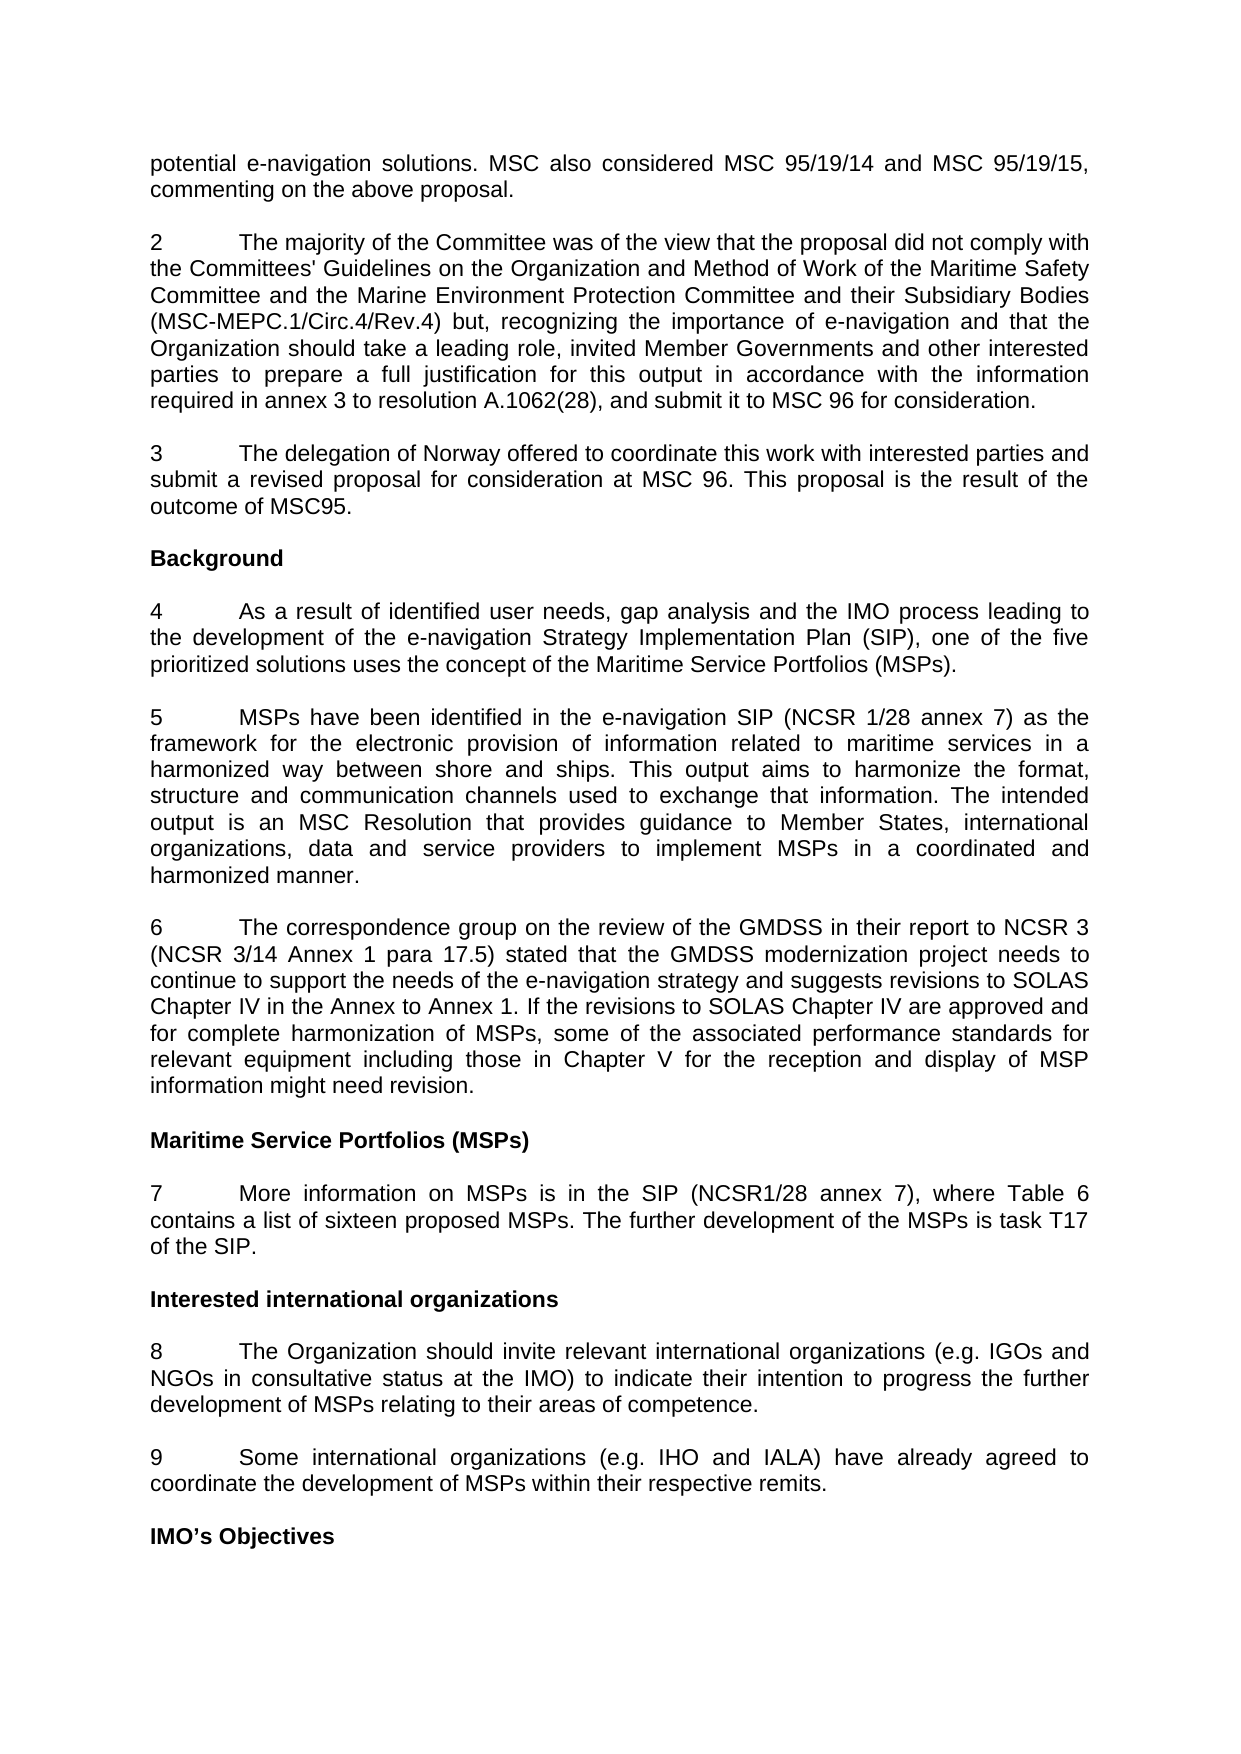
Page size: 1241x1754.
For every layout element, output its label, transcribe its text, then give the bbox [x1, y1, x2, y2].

text Background [150, 545, 1090, 572]
text 8 The Organization should invite relevant international organizations (e.g. IGOs and NGOs in consultative status at the IMO) to indicate their intention to progress the further development of MSPs relating to their areas of competence. [150, 1338, 1090, 1417]
text Interested international organizations [150, 1286, 1090, 1312]
text 4 As a result of identified user needs, gap analysis and the IMO process leading to the development of the e-navigation Strategy Implementation Plan (SIP), one of the five prioritized solutions uses the concept of the Maritime Service Portfolios (MSPs). [150, 598, 1090, 677]
text IMO’s Objectives [150, 1523, 1090, 1549]
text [150, 150, 1090, 203]
text 9 Some international organizations (e.g. IHO and IALA) have already agreed to coordinate the development of MSPs within their respective remits. [150, 1444, 1090, 1496]
text 2 The majority of the Committee was of the view that the proposal did not comply with the Committees' Guidelines on the Organization and Method of Work of the Maritime Safety Committee and the Marine Environment Protection Committee and their Subsidiary Bodies (MSC-MEPC.1/Circ.4/Rev.4) but, recognizing the importance of e-navigation and that the Organization should take a leading role, invited Member Governments and other interested parties to prepare a full justification for this output in accordance with the information required in annex 3 to resolution A.1062(28), and submit it to MSC 96 for consideration. [150, 229, 1090, 413]
text 7 More information on MSPs is in the SIP (NCSR1/28 annex 7), where Table 6 contains a list of sixteen proposed MSPs. The further development of the MSPs is task T17 of the SIP. [150, 1180, 1090, 1259]
text 6 The correspondence group on the review of the GMDSS in their report to NCSR 3 (NCSR 3/14 Annex 1 para 17.5) stated that the GMDSS modernization project needs to continue to support the needs of the e-navigation strategy and suggests revisions to SOLAS Chapter IV in the Annex to Annex 1. If the revisions to SOLAS Chapter IV are approved and for complete harmonization of MSPs, some of the associated performance standards for relevant equipment including those in Chapter V for the reception and display of MSP information might need revision. [150, 914, 1090, 1099]
text 3 The delegation of Norway offered to coordinate this work with interested parties and submit a revised proposal for consideration at MSC 96. This proposal is the result of the outcome of MSC95. [150, 440, 1090, 519]
text Maritime Service Portfolios (MSPs) [150, 1127, 1090, 1154]
text 5 MSPs have been identified in the e-navigation SIP (NCSR 1/28 annex 7) as the framework for the electronic provision of information related to maritime services in a harmonized way between shore and ships. This output aims to harmonize the format, structure and communication channels used to exchange that information. The intended output is an MSC Resolution that provides guidance to Member States, international organizations, data and service providers to implement MSPs in a coordinated and harmonized manner. [150, 703, 1090, 888]
